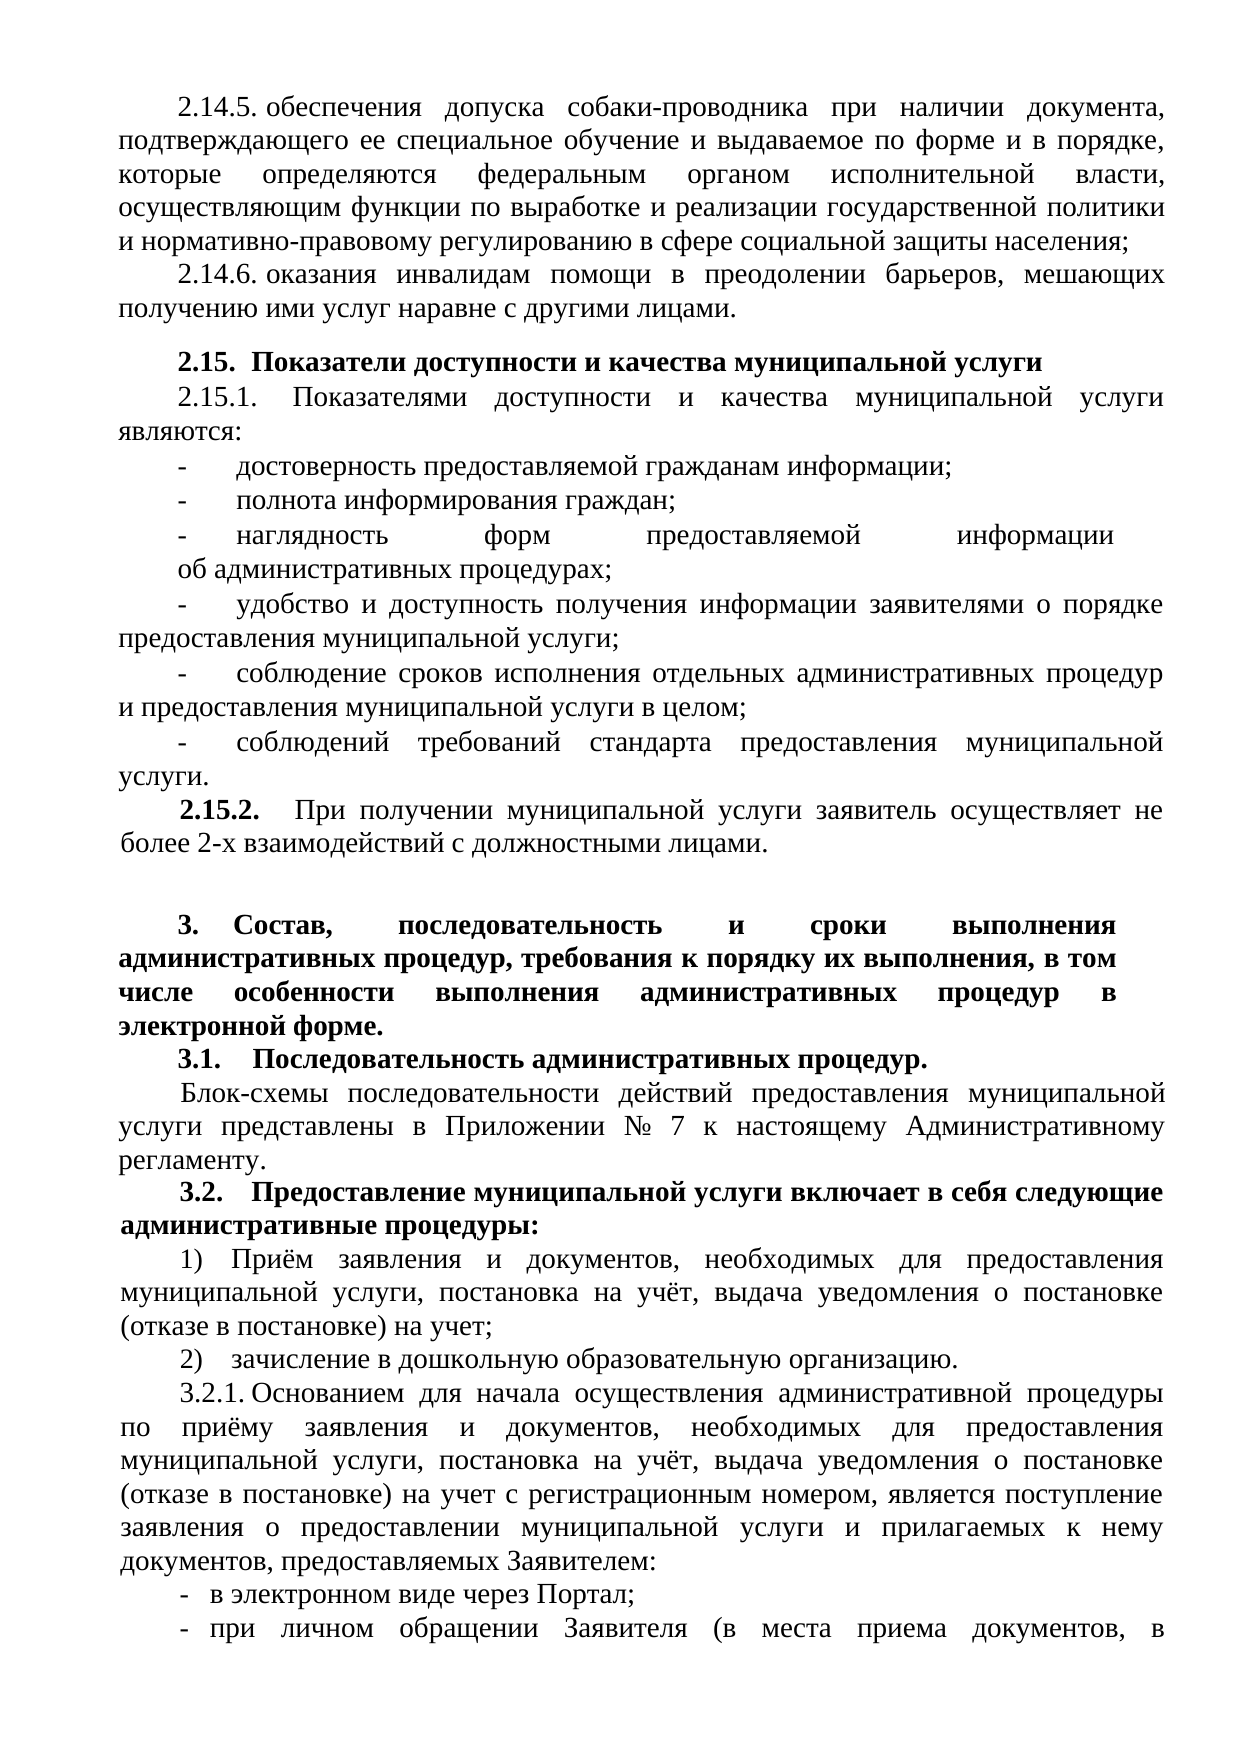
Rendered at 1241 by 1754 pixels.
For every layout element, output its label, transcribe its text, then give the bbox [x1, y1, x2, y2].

list Последовательность административных процедур. [177, 1041, 1166, 1075]
text об административных процедурах; [118, 551, 1166, 586]
list Предоставление муниципальной услуги включает в себя следующие административные процедуры: [120, 1175, 1164, 1241]
list Показатели доступности и качества муниципальной услуги [118, 344, 1166, 379]
list полнота информирования граждан; [118, 482, 1166, 517]
list оказания инвалидам помощи в преодолении барьеров, мешающих получению ими услуг наравне с другими лицами. [118, 256, 1166, 323]
list достоверность предоставляемой гражданам информации; [118, 448, 1166, 482]
list Блок-схемы последовательности действий предоставления муниципальной услуги представлены в Приложении № 7 к настоящему Административному регламенту. [118, 1075, 1166, 1175]
list соблюдений требований стандарта предоставления муниципальной услуги. [118, 723, 1164, 792]
list в электронном виде через Портал; [120, 1577, 1166, 1610]
list Приём заявления и документов, необходимых для предоставления муниципальной услуги, постановка на учёт, выдача уведомления о постановке (отказе в постановке) на учет; [120, 1241, 1164, 1342]
list Показателями доступности и качества муниципальной услуги являются: [118, 379, 1164, 448]
list обеспечения допуска собаки-проводника при наличии документа, подтверждающего ее специальное обучение и выдаваемое по форме и в порядке, которые определяются федеральным органом исполнительной власти, осуществляющим функции по выработке и реализации государственной политики и нормативно-правовому регулированию в сфере социальной защиты населения; [118, 89, 1166, 256]
list При получении муниципальной услуги заявитель осуществляет не более 2-х взаимодействий с должностными лицами. [120, 792, 1164, 859]
list соблюдение сроков исполнения отдельных административных процедур и предоставления муниципальной услуги в целом; [118, 654, 1164, 723]
list Состав, последовательность и сроки выполнения административных процедур, требования к порядку их выполнения, в том числе особенности выполнения административных процедур в электронной форме. [118, 907, 1116, 1041]
list удобство и доступность получения информации заявителями о порядке предоставления муниципальной услуги; [118, 586, 1164, 654]
list наглядность форм предоставляемой информации [118, 517, 1166, 551]
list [120, 1610, 1166, 1644]
list Основанием для начала осуществления административной процедуры по приёму заявления и документов, необходимых для предоставления муниципальной услуги, постановка на учёт, выдача уведомления о постановке (отказе в постановке) на учет с регистрационным номером, является поступление заявления о предоставлении муниципальной услуги и прилагаемых к нему документов, предоставляемых Заявителем: [120, 1376, 1164, 1577]
list зачисление в дошкольную образовательную организацию. [121, 1342, 1166, 1376]
